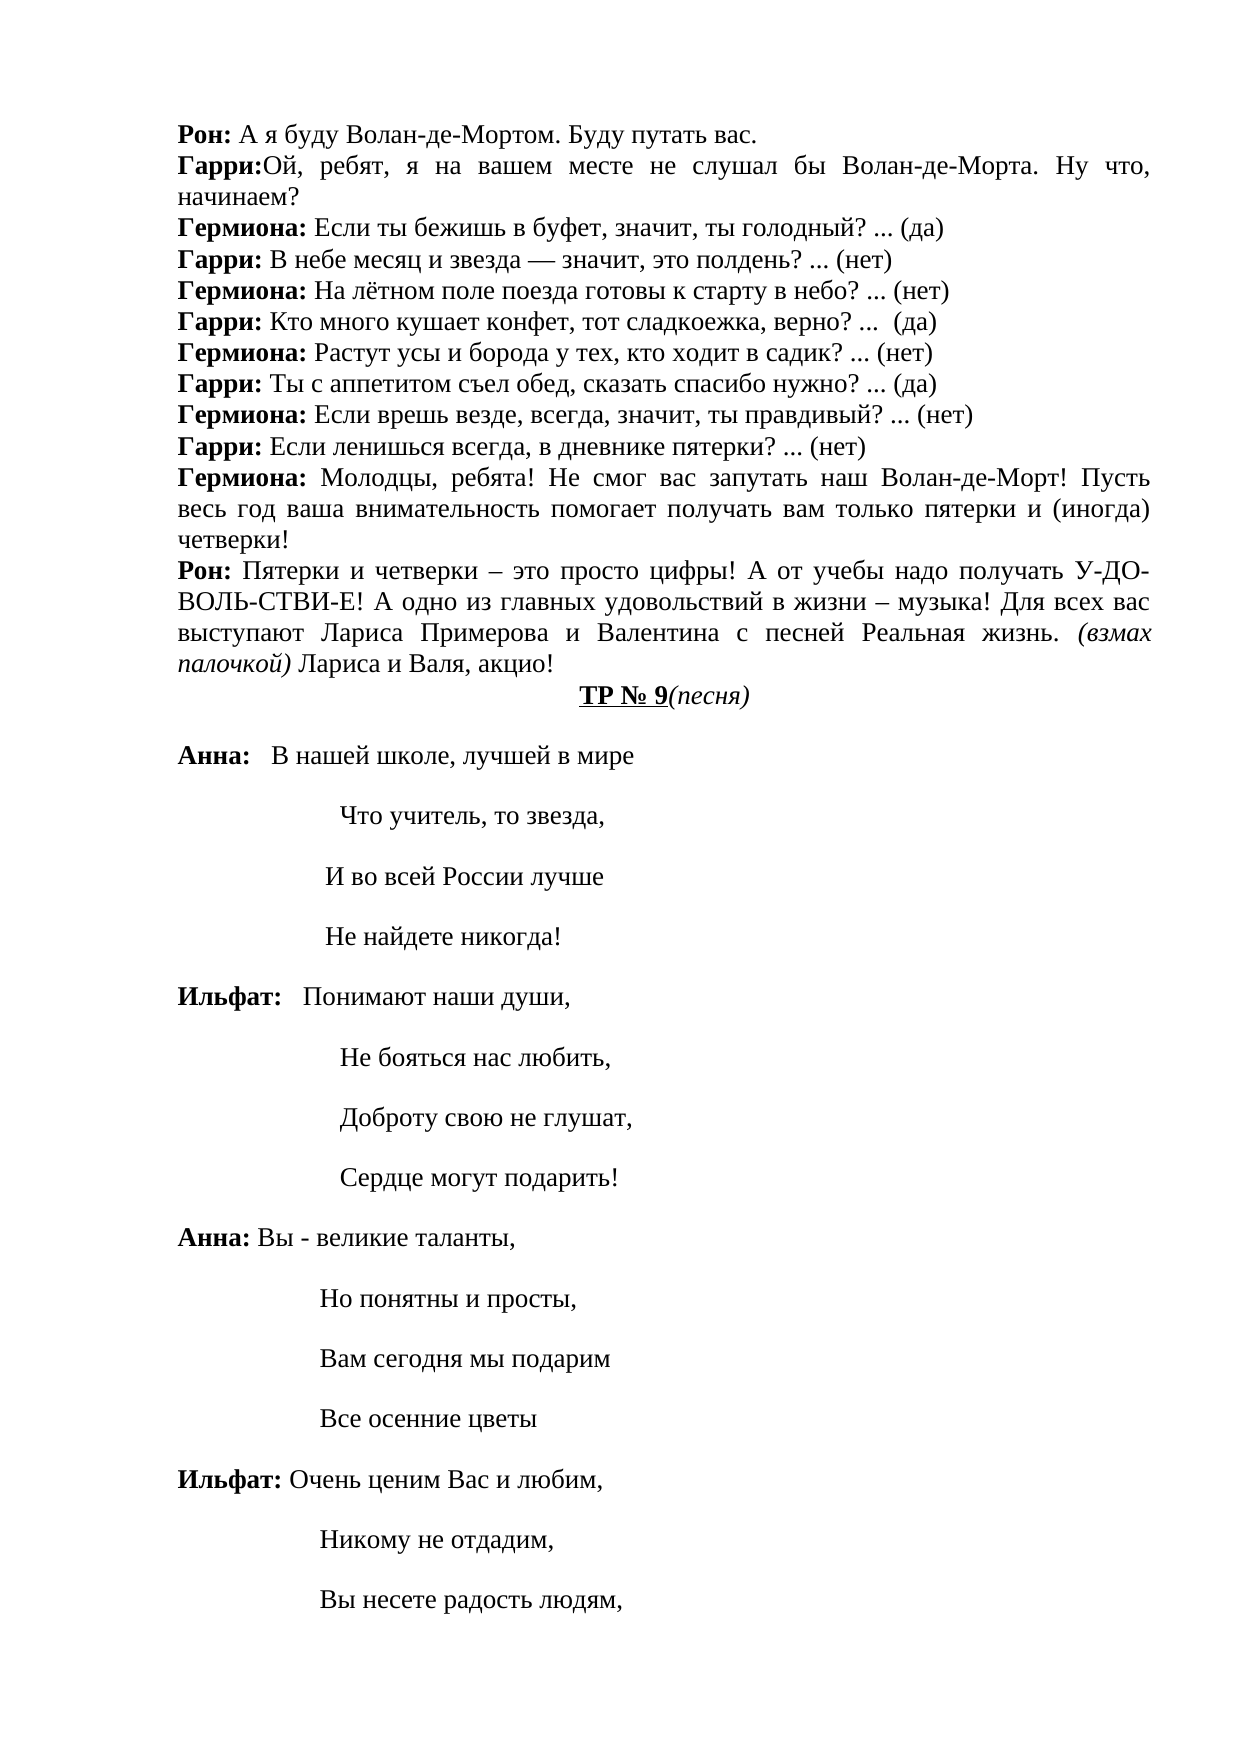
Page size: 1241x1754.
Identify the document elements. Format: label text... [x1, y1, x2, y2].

text Ильфат: Понимают наши души, [177, 980, 1152, 1011]
text Гермиона: Если врешь везде, всегда, значит, ты правдивый? ... (нет) [177, 398, 1152, 429]
text Гермиона: Молодцы, ребята! Не смог вас запутать наш Волан-де-Морт! Пусть весь год ваша внимательность помогает получать вам только пятерки и (иногда) четверки! [177, 461, 1152, 554]
text Вы несете радость людям, [177, 1583, 1152, 1614]
text Гермиона: На лётном поле поезда готовы к старту в небо? ... (нет) [177, 274, 1152, 305]
text Но понятны и просты, [177, 1282, 1152, 1313]
text Рон: Пятерки и четверки – это просто цифры! А от учебы надо получать У-ДО-ВОЛЬ-СТВИ-Е! А одно из главных удовольствий в жизни – музыка! Для всех вас выступают Лариса Примерова и Валентина с песней Реальная жизнь. (взмах палочкой) Лариса и Валя, акцио! [177, 554, 1152, 679]
text Все осенние цветы [177, 1402, 1152, 1434]
text Никому не отдадим, [177, 1523, 1152, 1554]
text Гарри: В небе месяц и звезда — значит, это полдень? ... (нет) [177, 243, 1152, 274]
text Доброту свою не глушат, [177, 1101, 1152, 1132]
text Что учитель, то звезда, [177, 799, 1152, 831]
text Не бояться нас любить, [177, 1041, 1152, 1072]
text Гермиона: Растут усы и борода у тех, кто ходит в садик? ... (нет) [177, 336, 1152, 367]
text Сердце могут подарить! [177, 1161, 1152, 1192]
text Гермиона: Если ты бежишь в буфет, значит, ты голодный? ... (да) [177, 212, 1152, 243]
text И во всей России лучше [251, 860, 1152, 891]
text Вам сегодня мы подарим [177, 1342, 1152, 1373]
text Анна: В нашей школе, лучшей в мире [177, 739, 1152, 770]
text Рон: А я буду Волан-де-Мортом. Буду путать вас. [177, 118, 1152, 149]
text Гарри: Если ленишься всегда, в дневнике пятерки? ... (нет) [177, 429, 1152, 461]
text Не найдете никогда! [251, 920, 1152, 951]
text Гарри:Ой, ребят, я на вашем месте не слушал бы Волан-де-Морта. Ну что, начинаем? [177, 149, 1152, 212]
text Ильфат: Очень ценим Вас и любим, [177, 1463, 1152, 1494]
text Анна: Вы - великие таланты, [177, 1222, 1152, 1253]
text Гарри: Кто много кушает конфет, тот сладкоежка, верно? ... (да) [177, 305, 1152, 336]
text Гарри: Ты с аппетитом съел обед, сказать спасибо нужно? ... (да) [177, 367, 1152, 398]
text ТР № 9(песня) [177, 679, 1152, 710]
